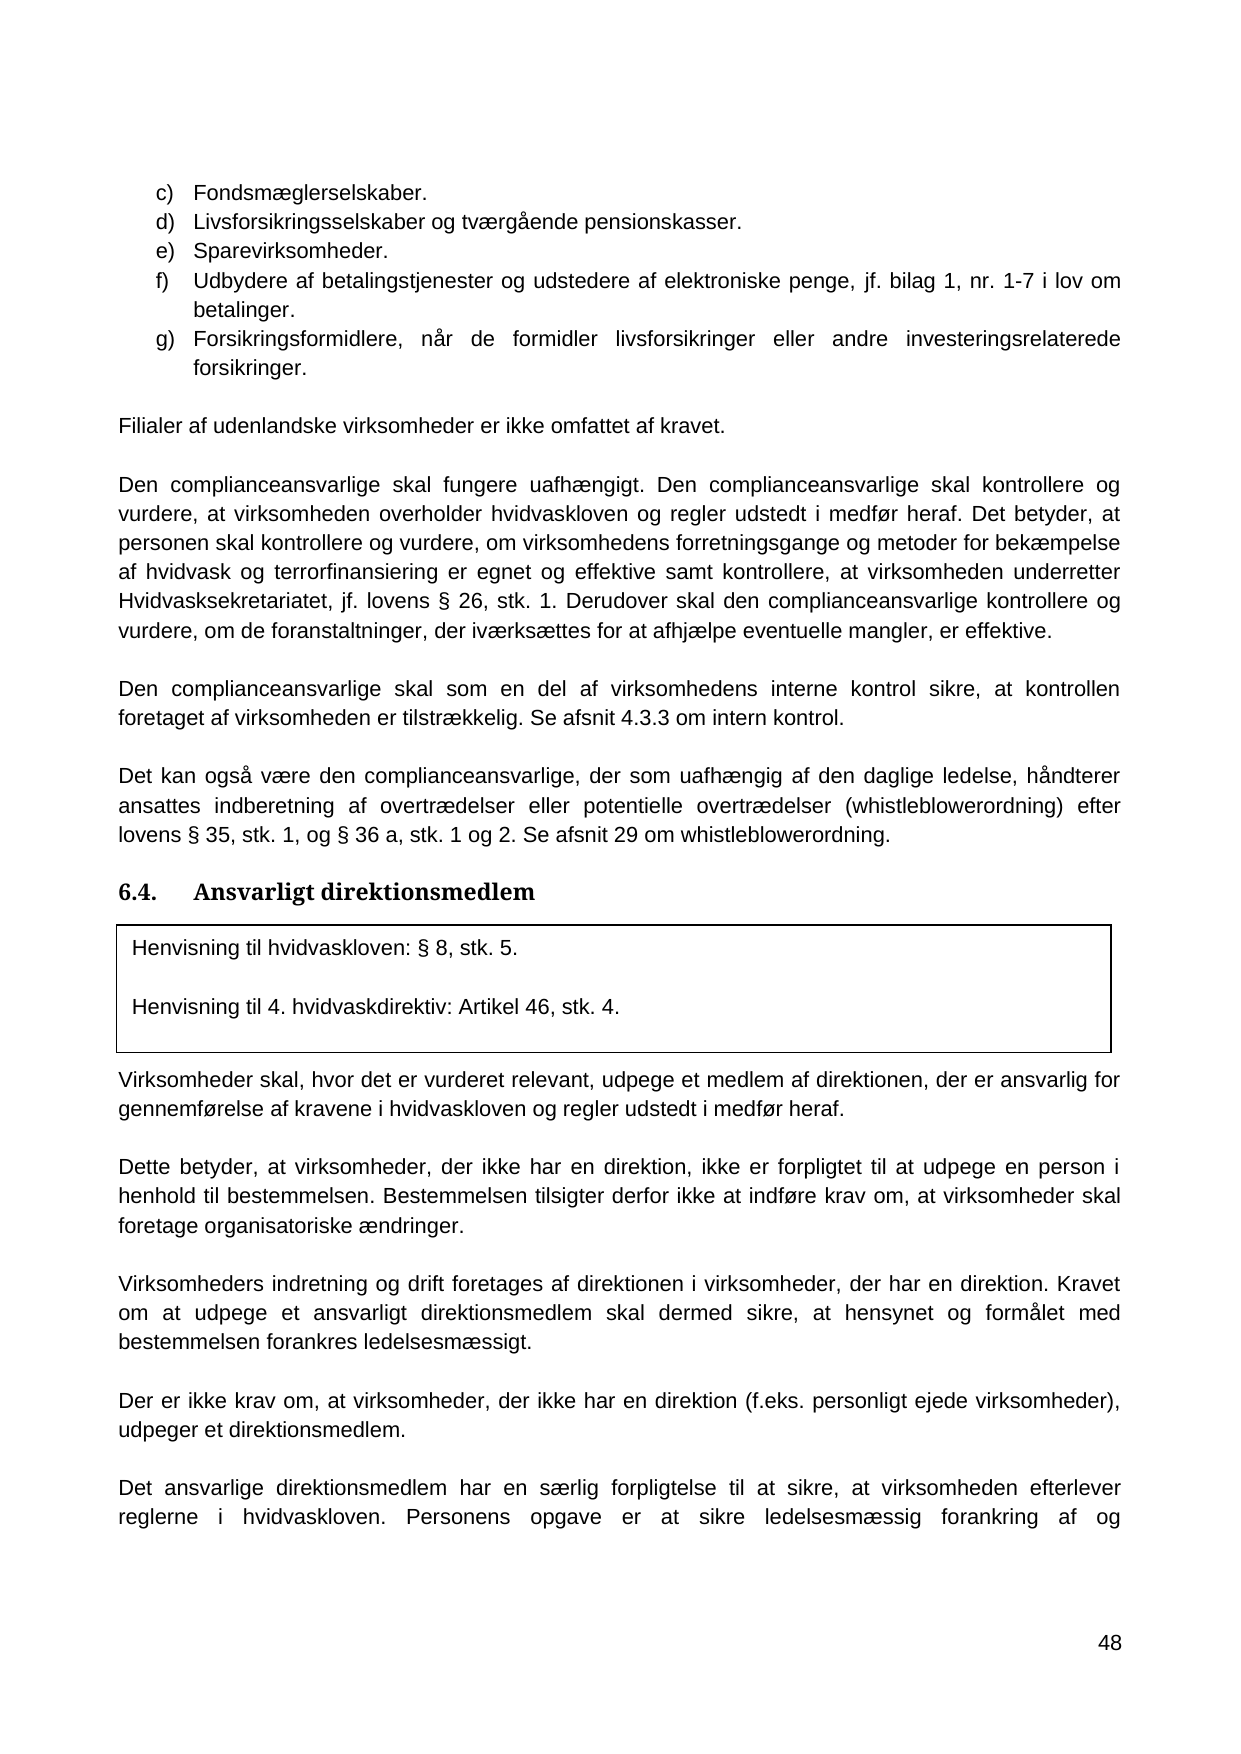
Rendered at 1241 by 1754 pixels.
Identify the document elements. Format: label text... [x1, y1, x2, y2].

list Livsforsikringsselskaber og tværgående pensionskasser. [156, 206, 1122, 236]
subtitle Ansvarligt direktionsmedlem [118, 877, 1122, 906]
list Forsikringsformidlere, når de formidler livsforsikringer eller andre investeringsrelaterede forsikringer. [156, 323, 1122, 381]
text Dette betyder, at virksomheder, der ikke har en direktion, ikke er forpligtet til at udpege en person i henhold til bestemmelsen. Bestemmelsen tilsigter derfor ikke at indføre krav om, at virksomheder skal foretage organisatoriske ændringer. [118, 1151, 1122, 1239]
list Sparevirksomheder. [156, 236, 1122, 265]
text Filialer af udenlandske virksomheder er ikke omfattet af kravet. [118, 411, 1122, 440]
text Virksomheder skal, hvor det er vurderet relevant, udpege et medlem af direktionen, der er ansvarlig for gennemførelse af kravene i hvidvaskloven og regler udstedt i medfør heraf. [118, 906, 1122, 1122]
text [118, 1472, 1122, 1531]
text Der er ikke krav om, at virksomheder, der ikke har en direktion (f.eks. personligt ejede virksomheder), udpeger et direktionsmedlem. [118, 1385, 1122, 1443]
text Virksomheders indretning og drift foretages af direktionen i virksomheder, der har en direktion. Kravet om at udpege et ansvarligt direktionsmedlem skal dermed sikre, at hensynet og formålet med bestemmelsen forankres ledelsesmæssigt. [118, 1268, 1122, 1356]
text Det kan også være den complianceansvarlige, der som uafhængig af den daglige ledelse, håndterer ansattes indberetning af overtrædelser eller potentielle overtrædelser (whistleblowerordning) efter lovens § 35, stk. 1, og § 36 a, stk. 1 og 2. Se afsnit 29 om whistleblowerordning. [118, 761, 1122, 848]
text Den complianceansvarlige skal som en del af virksomhedens interne kontrol sikre, at kontrollen foretaget af virksomheden er tilstrækkelig. Se afsnit 4.3.3 om intern kontrol. [118, 673, 1122, 731]
list Udbydere af betalingstjenester og udstedere af elektroniske penge, jf. bilag 1, nr. 1-7 i lov om betalinger. [156, 265, 1122, 323]
text Den complianceansvarlige skal fungere uafhængigt. Den complianceansvarlige skal kontrollere og vurdere, at virksomheden overholder hvidvaskloven og regler udstedt i medfør heraf. Det betyder, at personen skal kontrollere og vurdere, om virksomhedens forretningsgange og metoder for bekæmpelse af hvidvask og terrorfinansiering er egnet og effektive samt kontrollere, at virksomheden underretter Hvidvasksekretariatet, jf. lovens § 26, stk. 1. Derudover skal den complianceansvarlige kontrollere og vurdere, om de foranstaltninger, der iværksættes for at afhjælpe eventuelle mangler, er effektive. [118, 469, 1122, 644]
list Fondsmæglerselskaber. [156, 177, 1122, 206]
